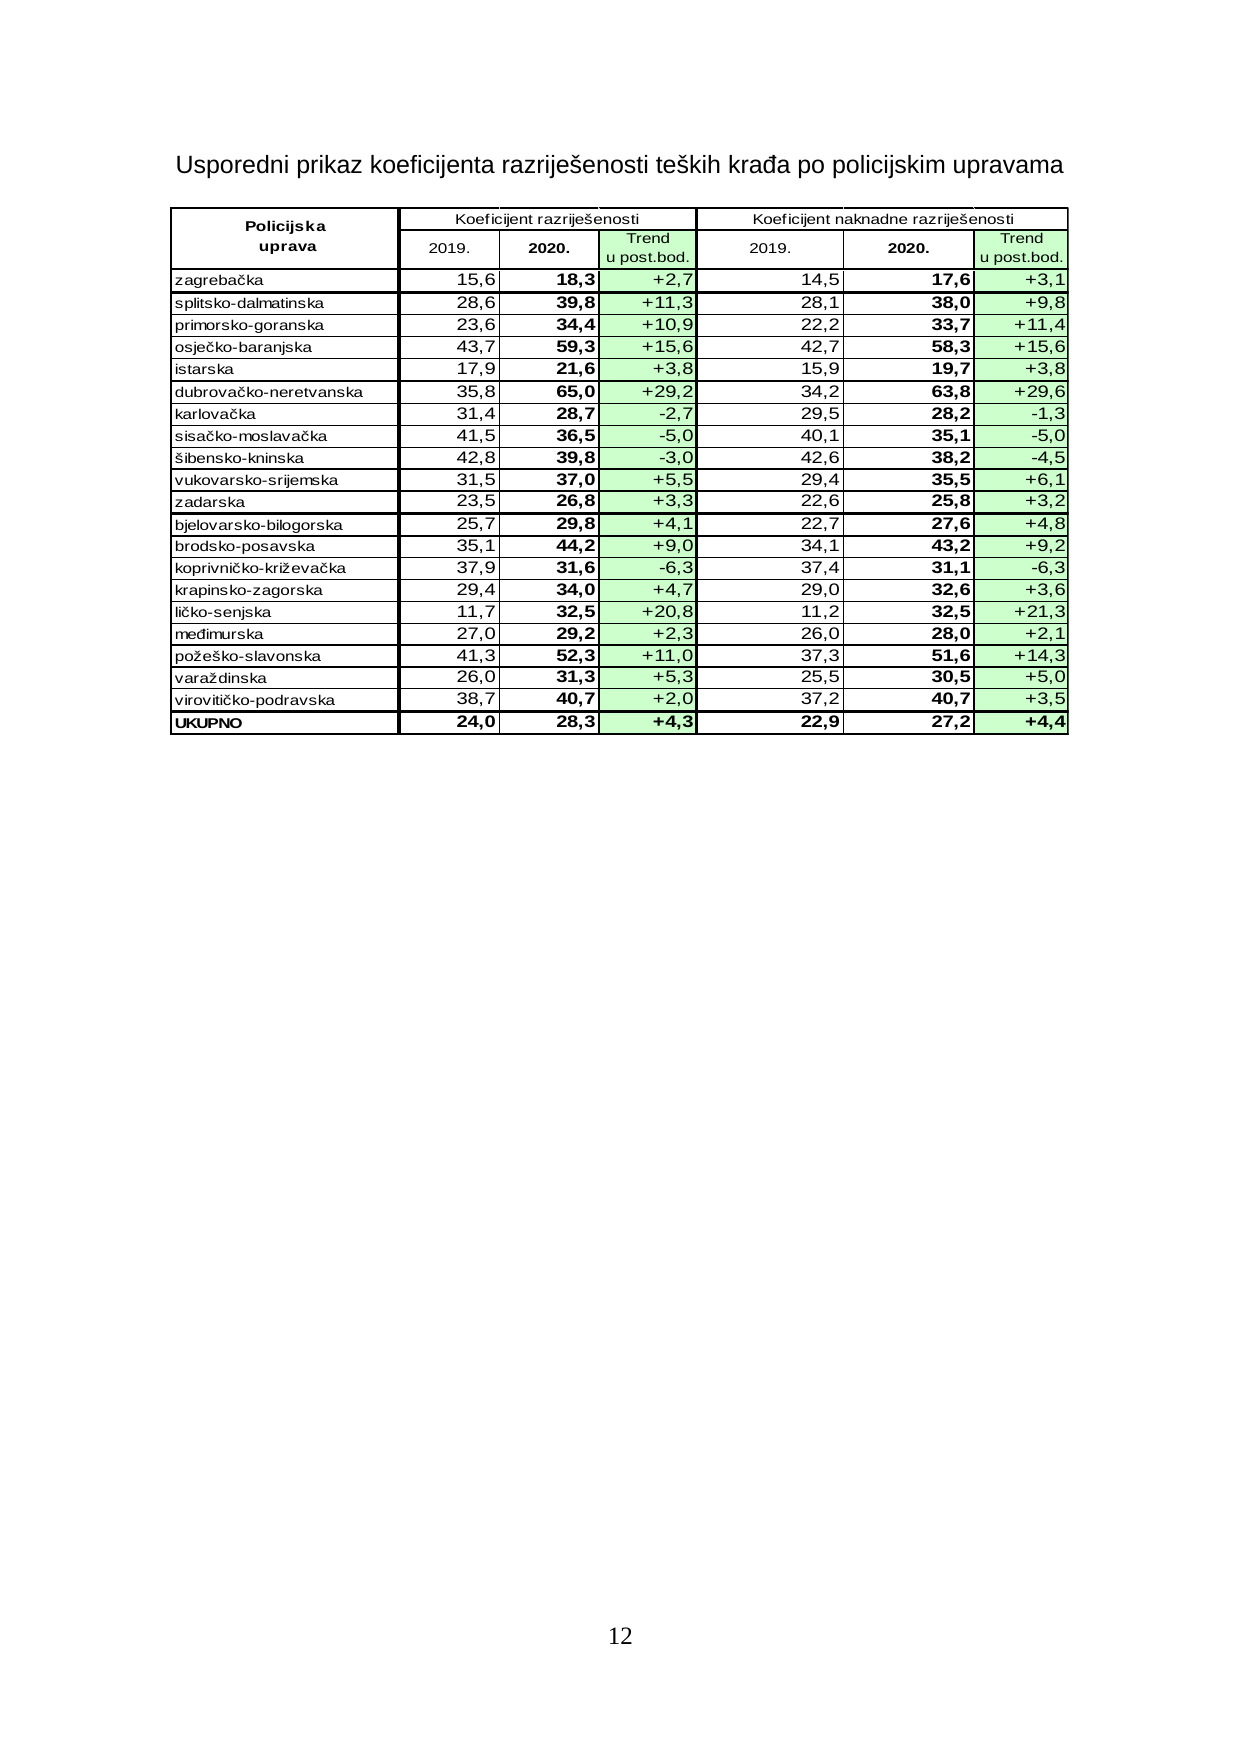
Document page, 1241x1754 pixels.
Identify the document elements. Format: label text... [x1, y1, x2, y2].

text Usporedni prikaz koeficijenta razriješenosti teških krađa po policijskim upravama [150, 150, 1090, 179]
